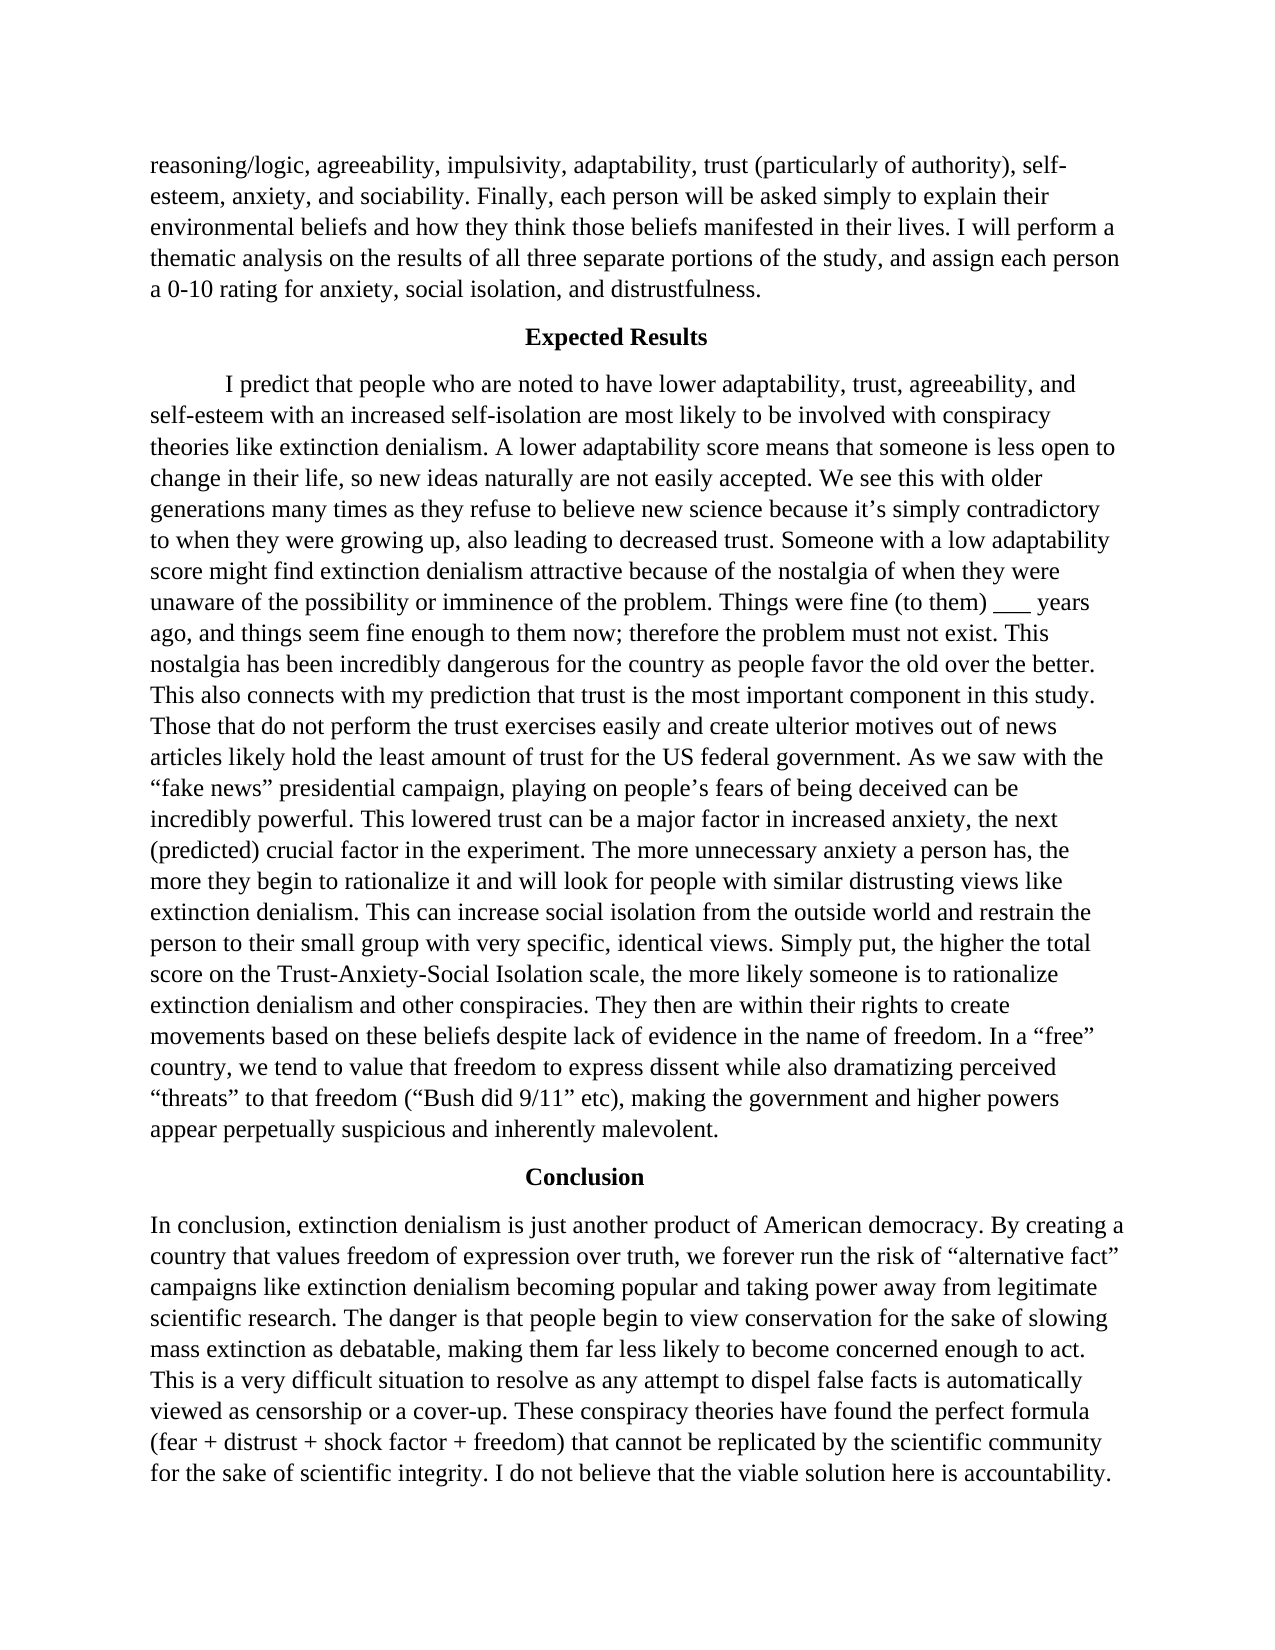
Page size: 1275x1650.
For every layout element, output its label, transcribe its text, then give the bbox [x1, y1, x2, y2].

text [150, 1210, 1125, 1487]
text I predict that people who are noted to have lower adaptability, trust, agreeability, and self-esteem with an increased self-isolation are most likely to be involved with conspiracy theories like extinction denialism. A lower adaptability score means that someone is less open to change in their life, so new ideas naturally are not easily accepted. We see this with older generations many times as they refuse to believe new science because it’s simply contradictory to when they were growing up, also leading to decreased trust. Someone with a low adaptability score might find extinction denialism attractive because of the nostalgia of when they were unaware of the possibility or imminence of the problem. Things were fine (to them) ___ years ago, and things seem fine enough to them now; therefore the problem must not exist. This nostalgia has been incredibly dangerous for the country as people favor the old over the better. This also connects with my prediction that trust is the most important component in this study. Those that do not perform the trust exercises easily and create ulterior motives out of news articles likely hold the least amount of trust for the US federal government. As we saw with the “fake news” presidential campaign, playing on people’s fears of being deceived can be incredibly powerful. This lowered trust can be a major factor in increased anxiety, the next (predicted) crucial factor in the experiment. The more unnecessary anxiety a person has, the more they begin to rationalize it and will look for people with similar distrusting views like extinction denialism. This can increase social isolation from the outside world and restrain the person to their small group with very specific, identical views. Simply put, the higher the total score on the Trust-Anxiety-Social Isolation scale, the more likely someone is to rationalize extinction denialism and other conspiracies. They then are within their rights to create movements based on these beliefs despite lack of evidence in the name of freedom. In a “free” country, we tend to value that freedom to express dissent while also dramatizing perceived “threats” to that freedom (“Bush did 9/11” etc), making the government and higher powers appear perpetually suspicious and inherently malevolent. [150, 369, 1125, 1143]
text Conclusion [150, 1162, 1125, 1191]
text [150, 150, 1125, 303]
text Expected Results [150, 322, 1125, 351]
